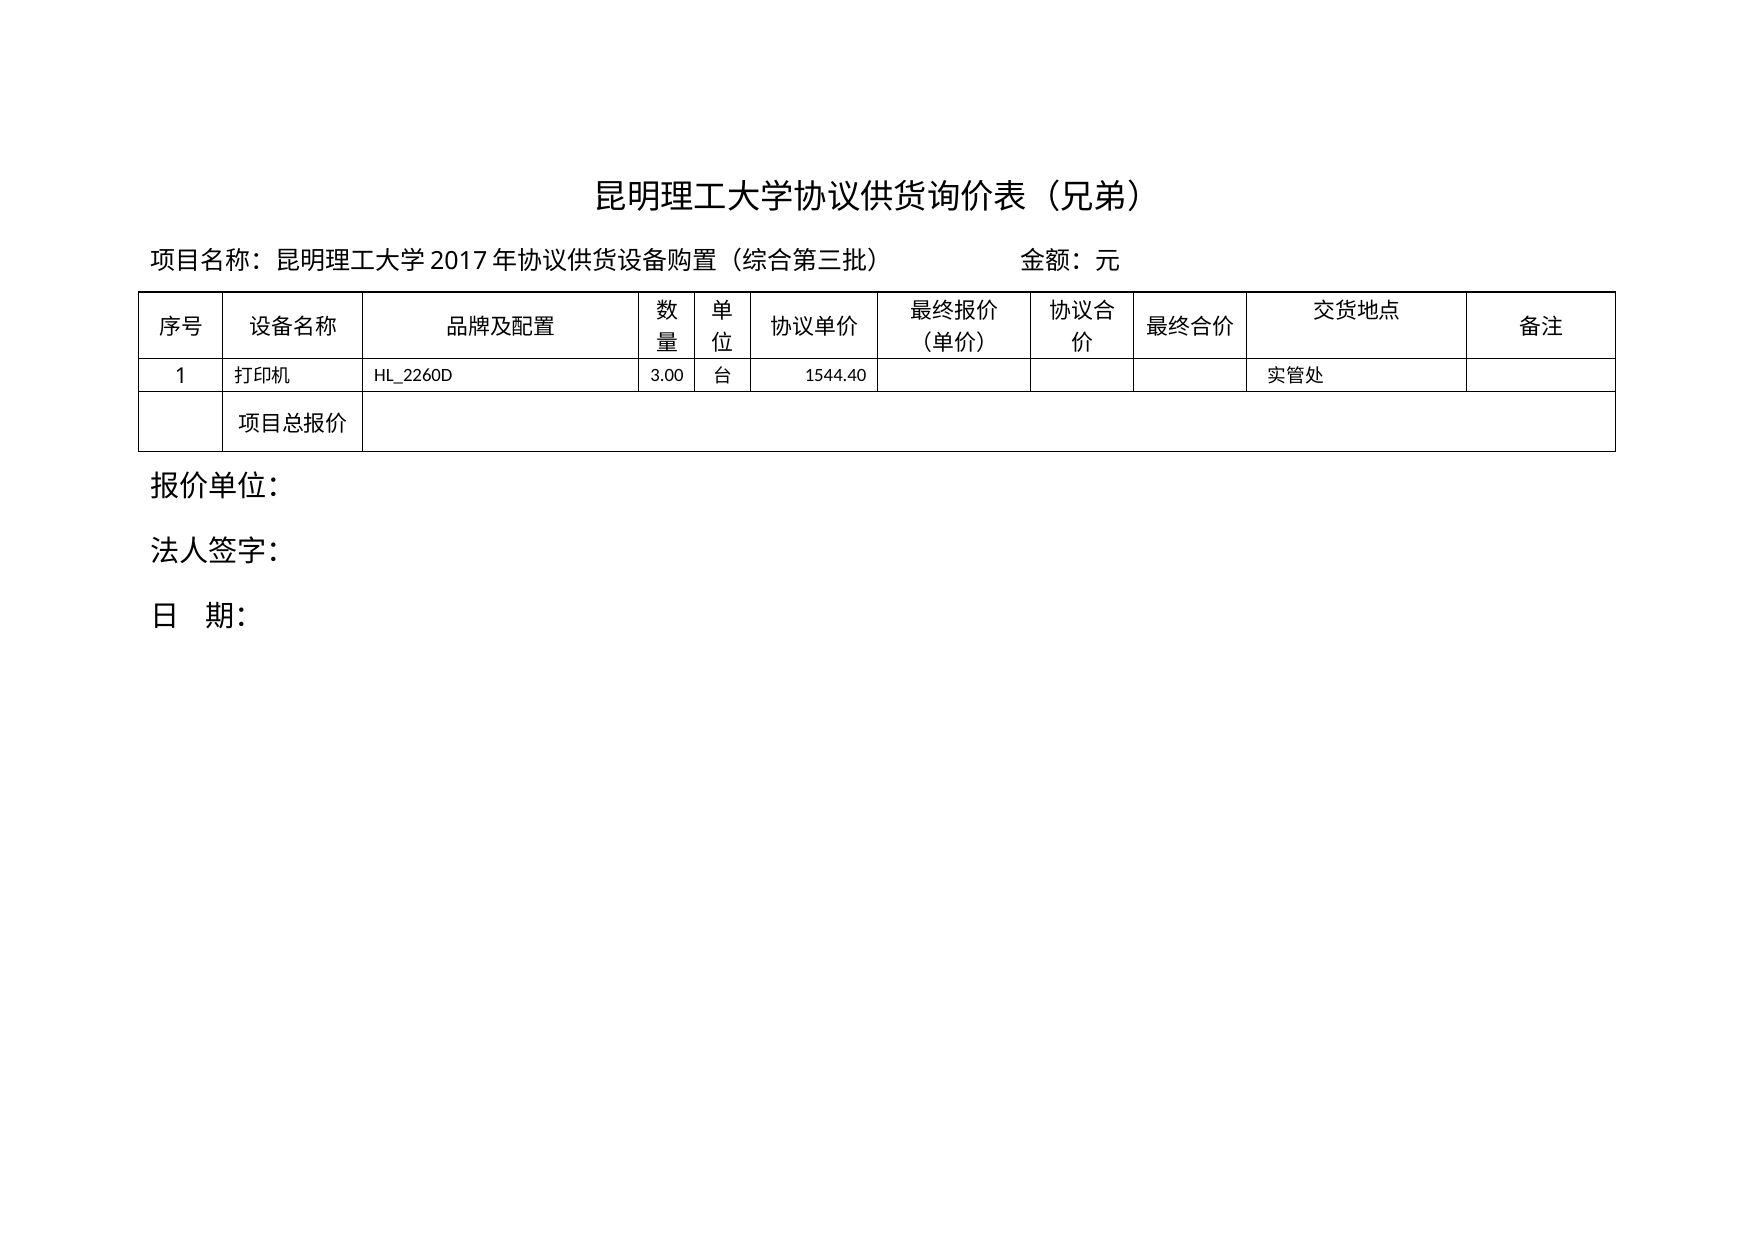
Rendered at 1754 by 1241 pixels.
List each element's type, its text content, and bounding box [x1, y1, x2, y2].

table_cell 实管处 [1247, 359, 1466, 391]
table_header 交货地点 [1247, 293, 1466, 357]
table_cell 1 [139, 359, 222, 391]
table_cell 项目总报价 [223, 392, 362, 451]
table_cell [1031, 359, 1133, 391]
table_header 最终报价（单价） [878, 293, 1030, 357]
table_cell 1544.40 [751, 359, 877, 391]
table_header 数量 [639, 293, 694, 357]
table_header 序号 [139, 293, 222, 357]
table_cell [878, 359, 1030, 391]
table_header 协议单价 [751, 293, 877, 357]
table_cell [1134, 359, 1246, 391]
table_cell HL_2260D [363, 359, 638, 391]
text 法人签字： [150, 517, 1604, 582]
table_cell [139, 392, 222, 451]
table_cell 台 [695, 359, 750, 391]
table_cell [363, 392, 1615, 451]
text 项目名称：昆明理工大学2017年协议供货设备购置（综合第三批） 金额：元 [150, 226, 1604, 291]
table_header 最终合价 [1134, 293, 1246, 357]
table_cell [1467, 359, 1615, 391]
table_header 协议合价 [1031, 293, 1133, 357]
table_header 备注 [1467, 293, 1615, 357]
table_cell 3.00 [639, 359, 694, 391]
table_header 单位 [695, 293, 750, 357]
table_header 设备名称 [223, 293, 362, 357]
table_header 品牌及配置 [363, 293, 638, 357]
table_cell 打印机 [223, 359, 362, 391]
text 日 期： [150, 582, 1604, 647]
text 昆明理工大学协议供货询价表（兄弟） [150, 161, 1604, 226]
text 报价单位： [150, 452, 1604, 517]
